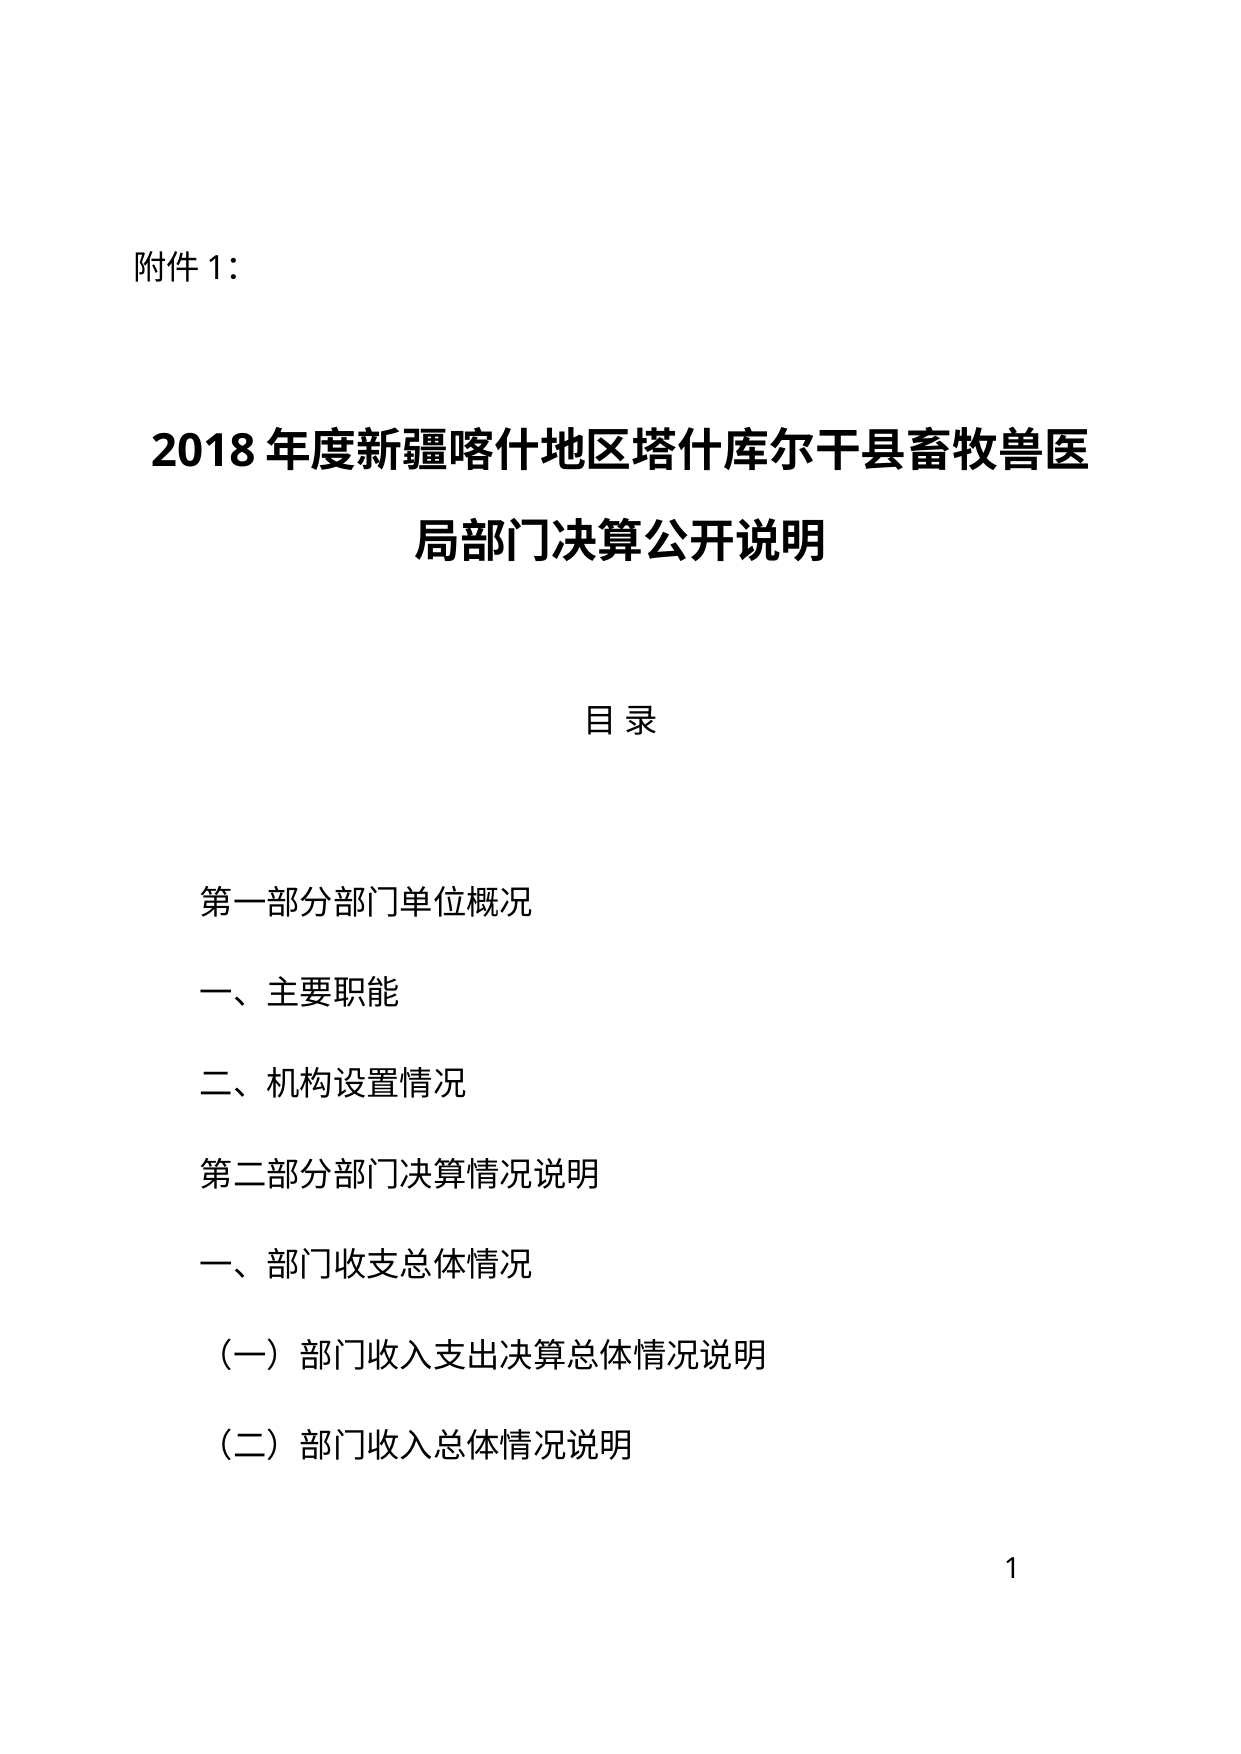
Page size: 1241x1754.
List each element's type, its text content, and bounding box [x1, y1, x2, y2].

text （一）部门收入支出决算总体情况说明 [133, 1307, 1107, 1398]
text 附件1： [133, 220, 1107, 311]
text 一、主要职能 [133, 945, 1107, 1036]
text 2018年度新疆喀什地区塔什库尔干县畜牧兽医局部门决算公开说明 [133, 401, 1107, 582]
text 一、部门收支总体情况 [133, 1217, 1107, 1307]
text 第二部分部门决算情况说明 [133, 1126, 1107, 1217]
text 第一部分部门单位概况 [133, 854, 1107, 945]
text （二）部门收入总体情况说明 [133, 1398, 1107, 1489]
text 目 录 [133, 673, 1107, 764]
text 二、机构设置情况 [133, 1036, 1107, 1126]
